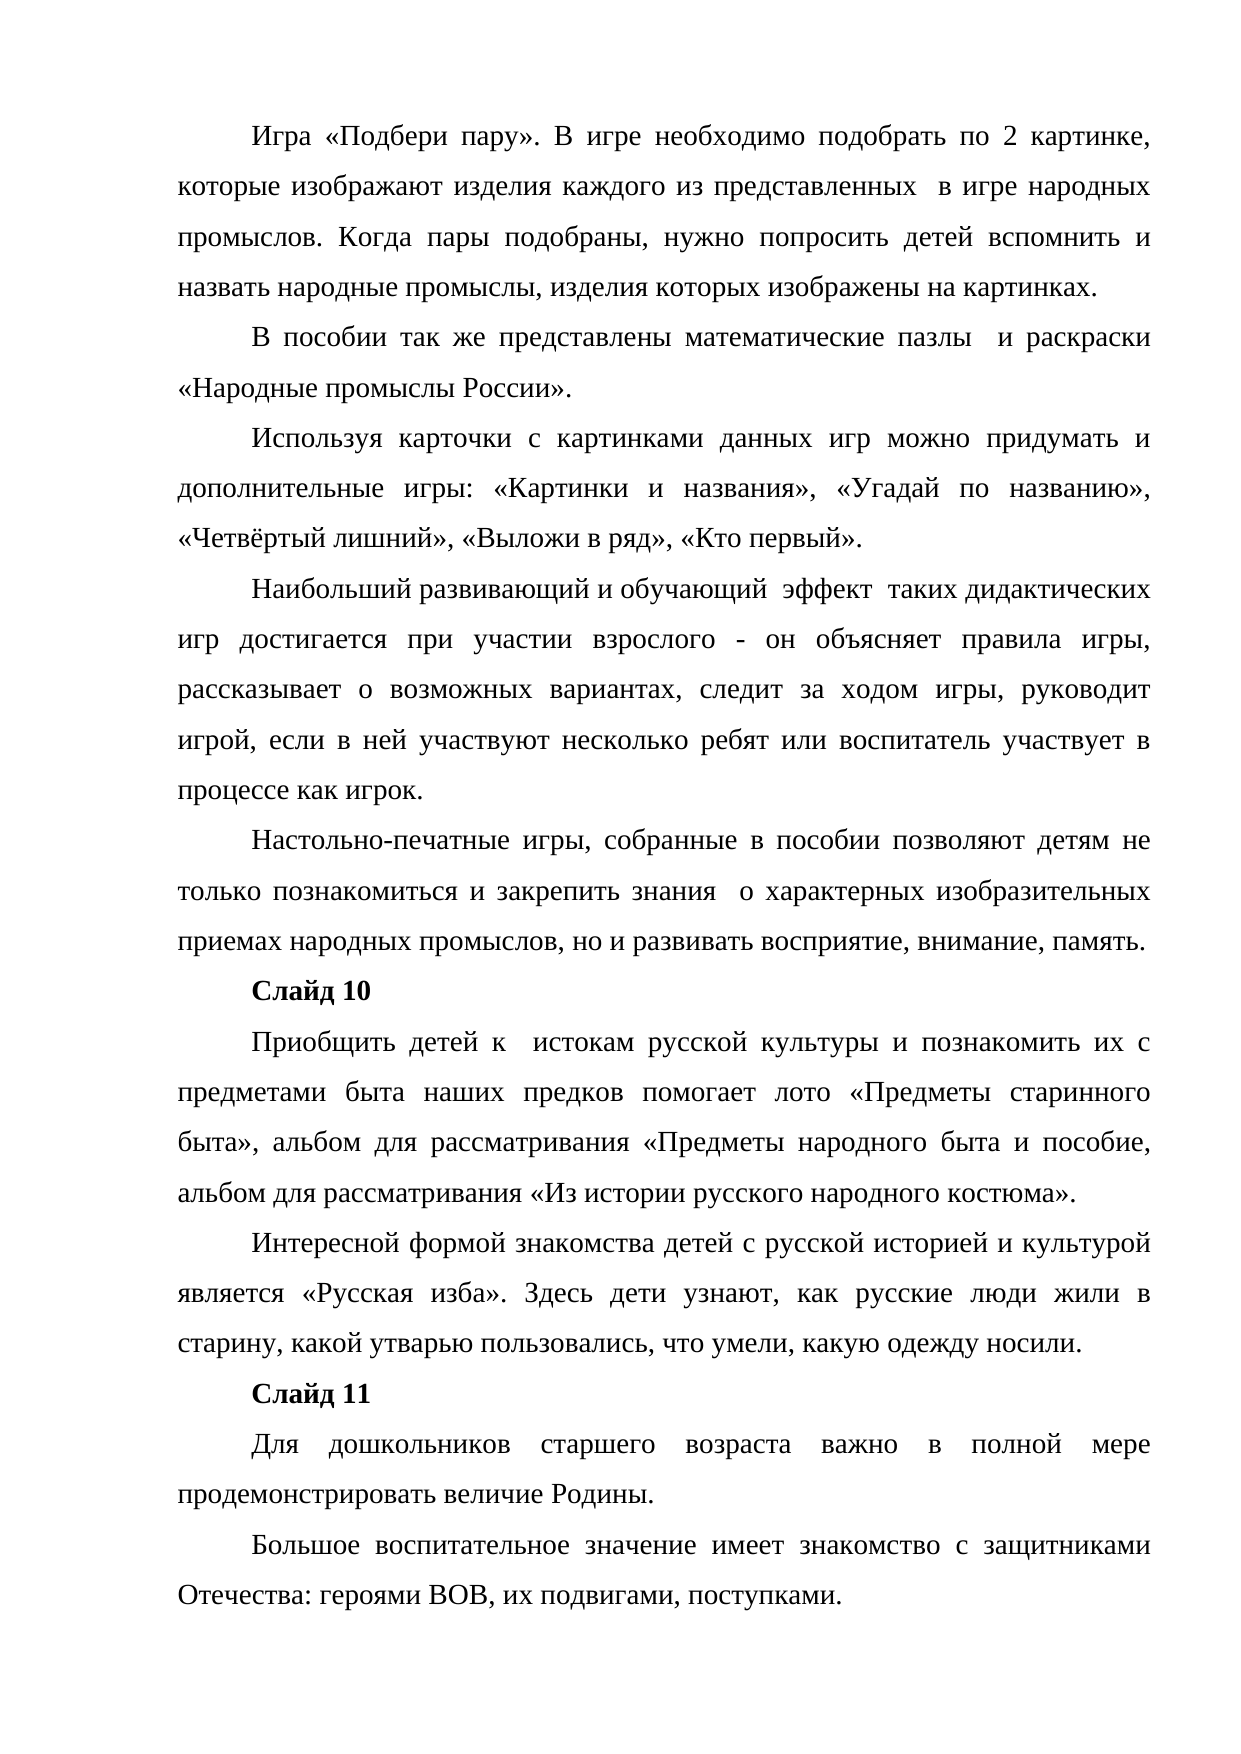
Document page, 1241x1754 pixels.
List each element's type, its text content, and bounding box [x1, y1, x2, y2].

text Игра «Подбери пару». В игре необходимо подобрать по 2 картинке, которые изображают изделия каждого из представленных в игре народных промыслов. Когда пары подобраны, нужно попросить детей вспомнить и назвать народные промыслы, изделия которых изображены на картинках. [177, 118, 1152, 303]
text Наибольший развивающий и обучающий эффект таких дидактических игр достигается при участии взрослого - он объясняет правила игры, рассказывает о возможных вариантах, следит за ходом игры, руководит игрой, если в ней участвуют несколько ребят или воспитатель участвует в процессе как игрок. [177, 571, 1152, 806]
text Приобщить детей к истокам русской культуры и познакомить их с предметами быта наших предков помогает лото «Предметы старинного быта», альбом для рассматривания «Предметы народного быта и пособие, альбом для рассматривания «Из истории русского народного костюма». [177, 1024, 1152, 1208]
text Слайд 10 [177, 973, 1152, 1007]
text Для дошкольников старшего возраста важно в полной мере продемонстрировать величие Родины. [177, 1426, 1152, 1510]
text Используя карточки с картинками данных игр можно придумать и дополнительные игры: «Картинки и названия», «Угадай по названию», «Четвёртый лишний», «Выложи в ряд», «Кто первый». [177, 420, 1152, 554]
text Настольно-печатные игры, собранные в пособии позволяют детям не только познакомиться и закрепить знания о характерных изобразительных приемах народных промыслов, но и развивать восприятие, внимание, память. [177, 822, 1152, 957]
text Большое воспитательное значение имеет знакомство с защитниками Отечества: героями ВОВ, их подвигами, поступками. [177, 1527, 1152, 1611]
text В пособии так же представлены математические пазлы и раскраски «Народные промыслы России». [177, 319, 1152, 403]
text Слайд 11 [177, 1376, 1152, 1409]
text Интересной формой знакомства детей с русской историей и культурой является «Русская изба». Здесь дети узнают, как русские люди жили в старину, какой утварью пользовались, что умели, какую одежду носили. [177, 1225, 1152, 1359]
